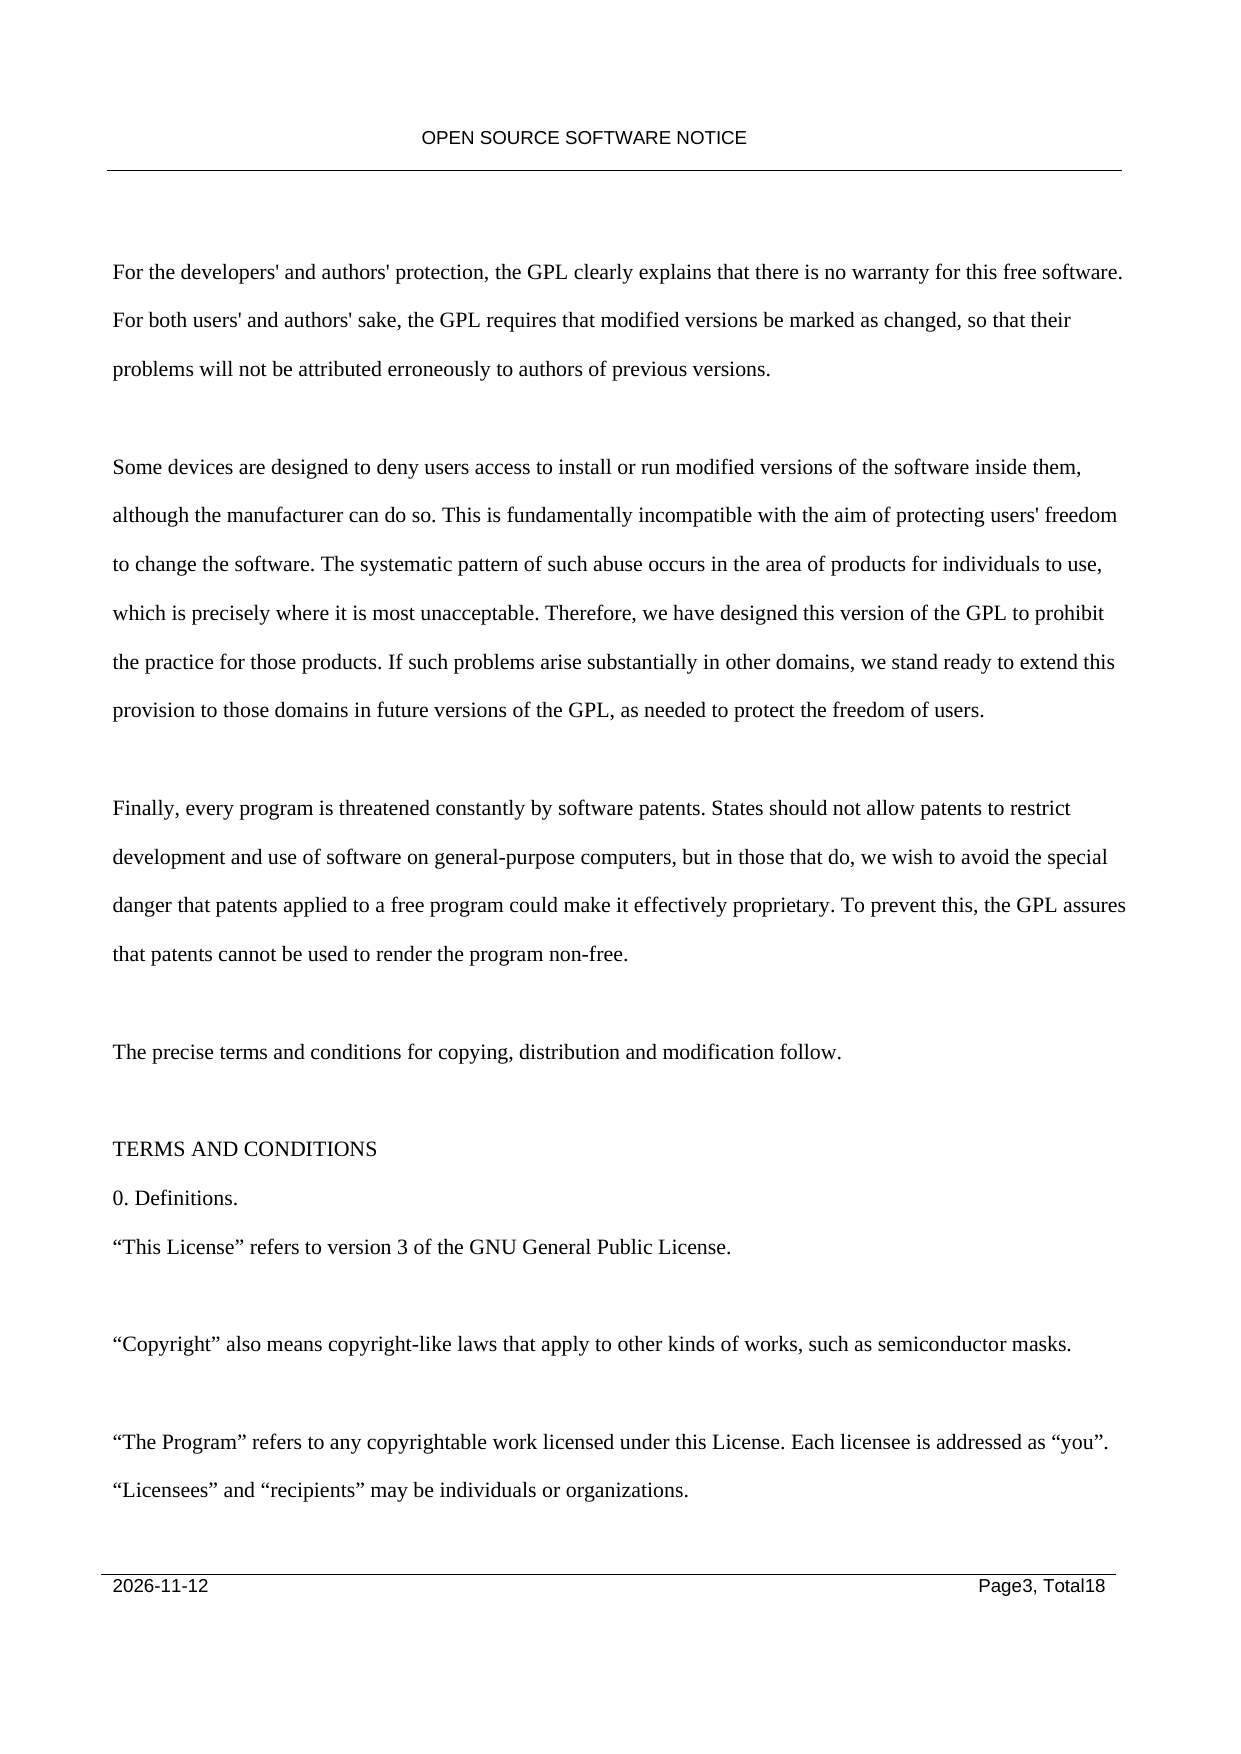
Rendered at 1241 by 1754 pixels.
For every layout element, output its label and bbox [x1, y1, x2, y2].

text [112, 206, 1128, 1506]
